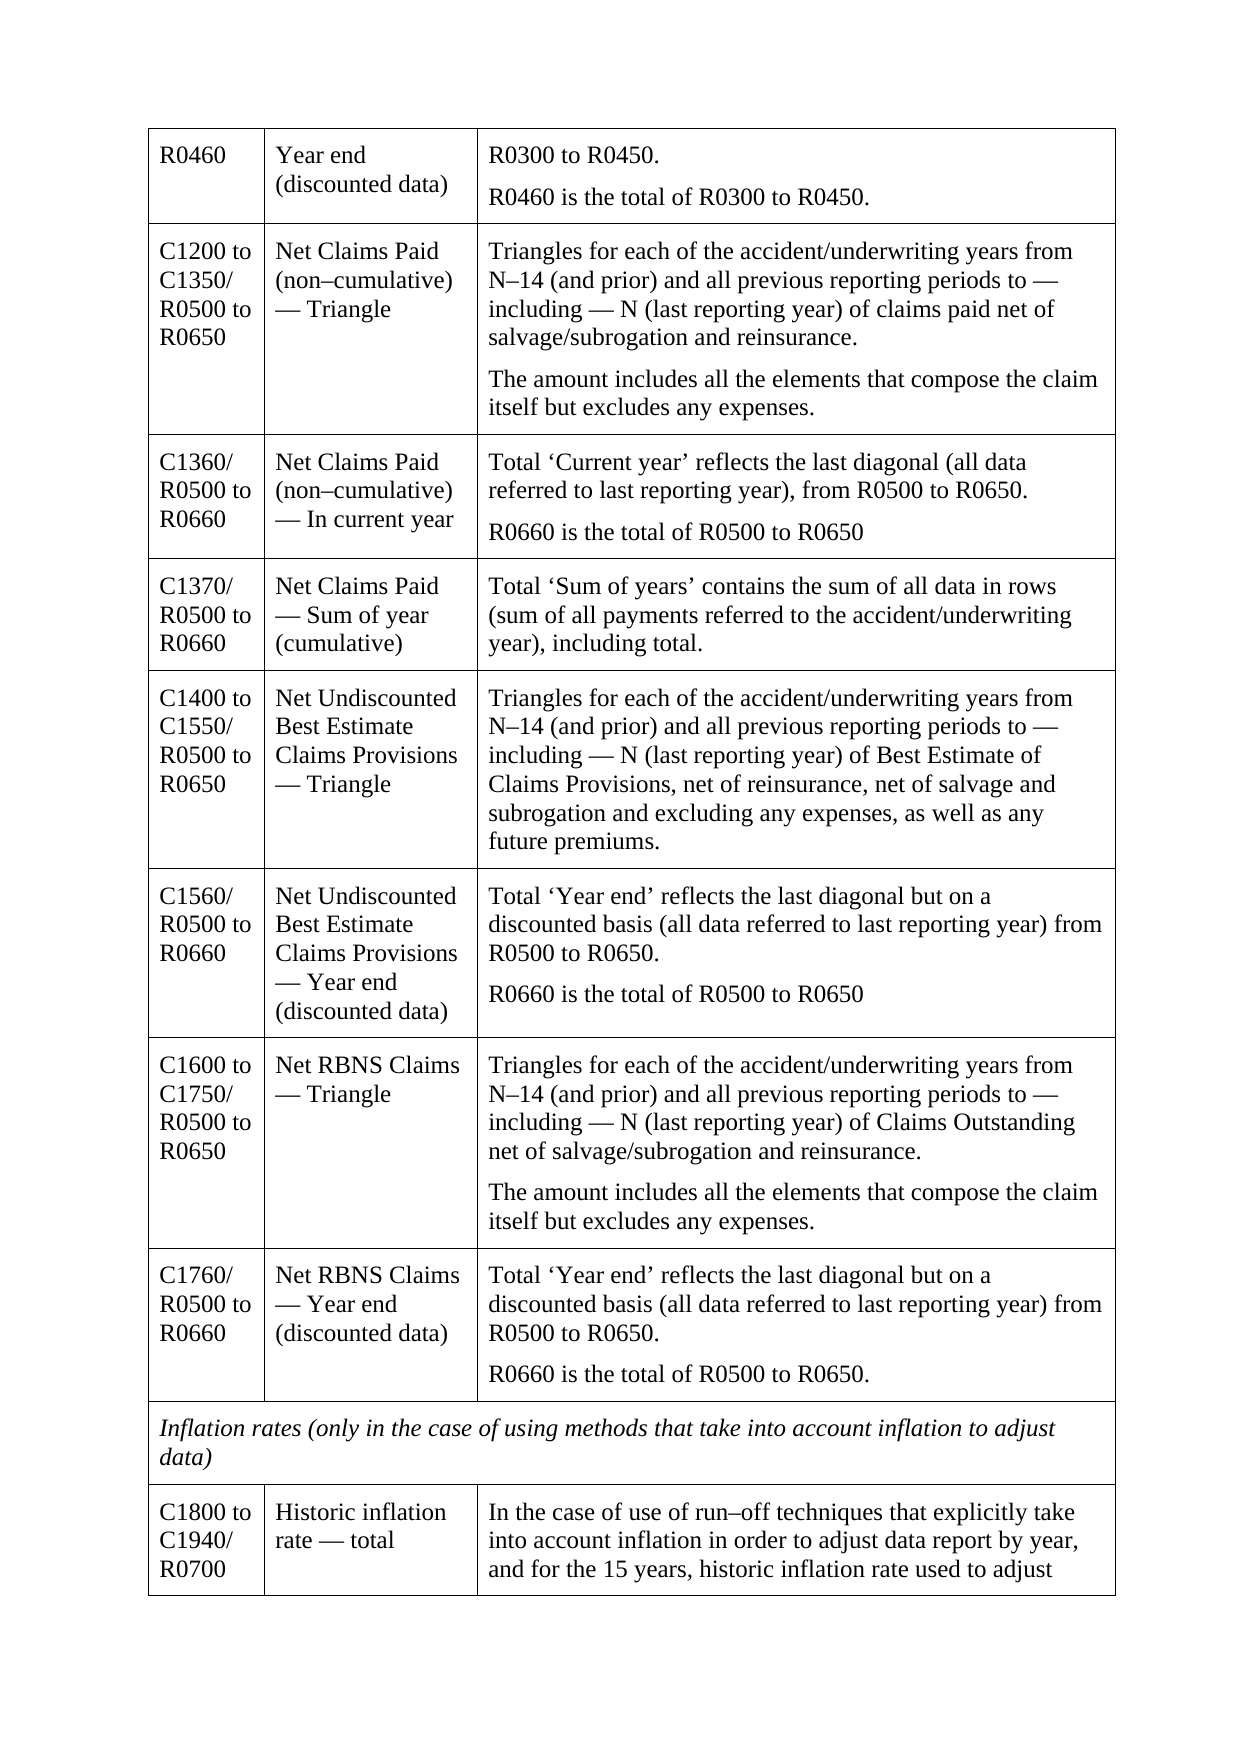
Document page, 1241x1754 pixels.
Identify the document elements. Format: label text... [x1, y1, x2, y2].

table_cell Triangles for each of the accident/underwriting years from N–14 (and prior) and all previous reporting periods to — including — N (last reporting year) of Claims Outstanding net of salvage/subrogation and reinsurance. The amount includes all the elements that compose the claim itself but excludes any expenses. [478, 1038, 1115, 1247]
table_cell Triangles for each of the accident/underwriting years from N–14 (and prior) and all previous reporting periods to — including — N (last reporting year) of claims paid net of salvage/subrogation and reinsurance. The amount includes all the elements that compose the claim itself but excludes any expenses. [478, 224, 1115, 434]
table_cell Net Undiscounted Best Estimate Claims Provisions — Triangle [265, 671, 477, 868]
table_cell C1600 to C1750/ R0500 to R0650 [149, 1038, 264, 1247]
table_cell C1360/ R0500 to R0660 [149, 435, 264, 558]
table_cell Total ‘Current year’ reflects the last diagonal (all data referred to last reporting year), from R0500 to R0650. R0660 is the total of R0500 to R0650 [478, 435, 1115, 558]
table_cell C1560/ R0500 to R0660 [149, 869, 264, 1037]
table_cell Net Claims Paid — Sum of year (cumulative) [265, 559, 477, 670]
table_cell Total ‘Year end’ reflects the last diagonal but on a discounted basis (all data referred to last reporting year) from R0500 to R0650. R0660 is the total of R0500 to R0650. [478, 1249, 1115, 1401]
table_cell Net Undiscounted Best Estimate Claims Provisions — Year end (discounted data) [265, 869, 477, 1037]
table_cell Net Claims Paid (non–cumulative) — Triangle [265, 224, 477, 434]
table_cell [265, 1485, 477, 1595]
table_cell Net RBNS Claims — Year end (discounted data) [265, 1249, 477, 1401]
table_cell C1200 to C1350/ R0500 to R0650 [149, 224, 264, 434]
table_cell Net RBNS Claims — Triangle [265, 1038, 477, 1247]
table_cell Total ‘Sum of years’ contains the sum of all data in rows (sum of all payments referred to the accident/underwriting year), including total. [478, 559, 1115, 670]
table_cell C1370/ R0500 to R0660 [149, 559, 264, 670]
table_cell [149, 1485, 264, 1595]
table_cell Total ‘Year end’ reflects the last diagonal but on a discounted basis (all data referred to last reporting year) from R0500 to R0650. R0660 is the total of R0500 to R0650 [478, 869, 1115, 1037]
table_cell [478, 1485, 1115, 1595]
table_cell C1400 to C1550/ R0500 to R0650 [149, 671, 264, 868]
table_cell Net Claims Paid (non–cumulative) — In current year [265, 435, 477, 558]
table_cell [265, 129, 477, 223]
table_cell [149, 129, 264, 223]
table_cell Inflation rates (only in the case of using methods that take into account inflation to adjust data) [149, 1402, 1115, 1483]
table_cell Triangles for each of the accident/underwriting years from N–14 (and prior) and all previous reporting periods to — including — N (last reporting year) of Best Estimate of Claims Provisions, net of reinsurance, net of salvage and subrogation and excluding any expenses, as well as any future premiums. [478, 671, 1115, 868]
table_cell C1760/ R0500 to R0660 [149, 1249, 264, 1401]
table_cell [478, 129, 1115, 223]
